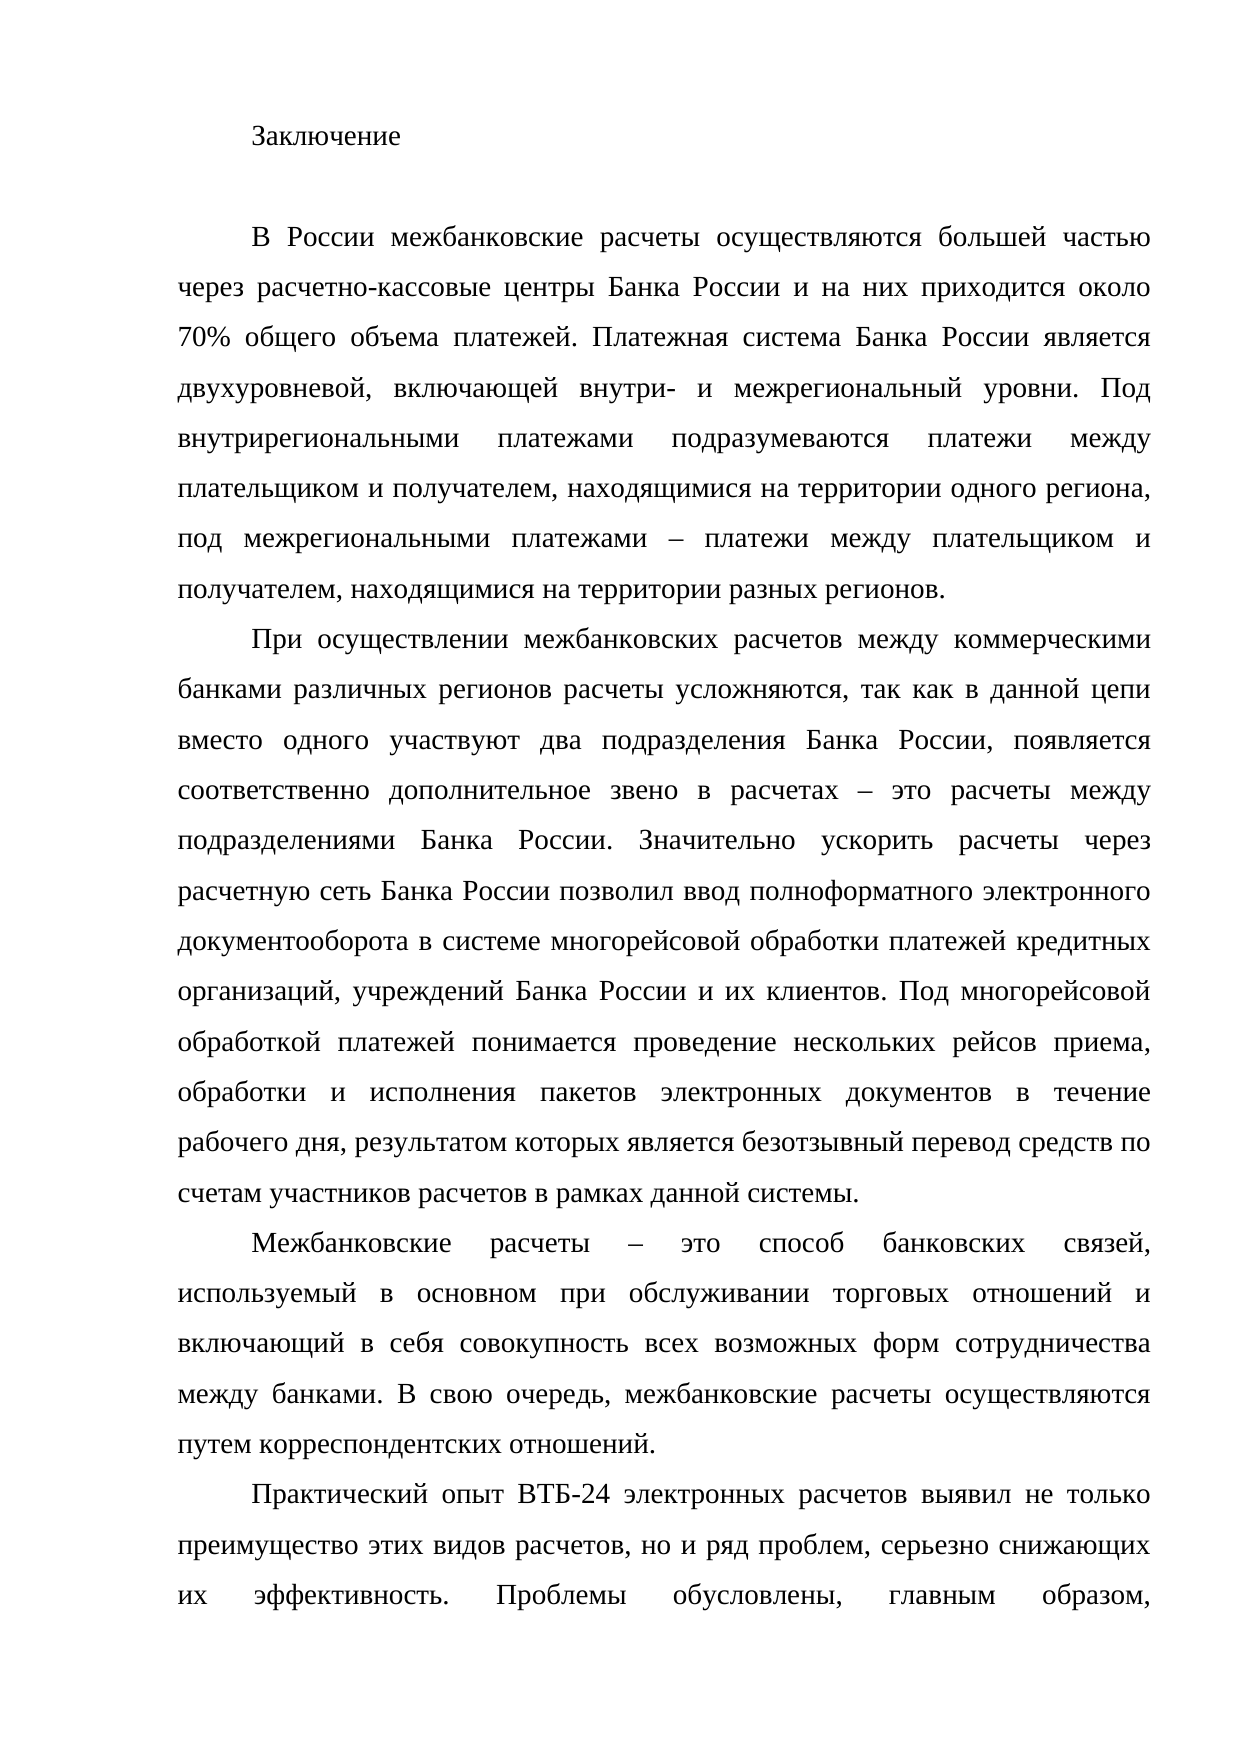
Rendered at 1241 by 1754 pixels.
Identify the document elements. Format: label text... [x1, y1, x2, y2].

text Заключение [177, 118, 1152, 152]
text При осуществлении межбанковских расчетов между коммерческими банками различных регионов расчеты усложняются, так как в данной цепи вместо одного участвуют два подразделения Банка России, появляется соответственно дополнительное звено в расчетах – это расчеты между подразделениями Банка России. Значительно ускорить расчеты через расчетную сеть Банка России позволил ввод полноформатного электронного документооборота в системе многорейсовой обработки платежей кредитных организаций, учреждений Банка России и их клиентов. Под многорейсовой обработкой платежей понимается проведение нескольких рейсов приема, обработки и исполнения пакетов электронных документов в течение рабочего дня, результатом которых является безотзывный перевод средств по счетам участников расчетов в рамках данной системы. [177, 621, 1152, 1208]
text В России межбанковские расчеты осуществляются большей частью через расчетно-кассовые центры Банка России и на них приходится около 70% общего объема платежей. Платежная система Банка России является двухуровневой, включающей внутри- и межрегиональный уровни. Под внутрирегиональными платежами подразумеваются платежи между плательщиком и получателем, находящимися на территории одного региона, под межрегиональными платежами – платежи между плательщиком и получателем, находящимися на территории разных регионов. [177, 219, 1152, 604]
text Межбанковские расчеты – это способ банковских связей, используемый в основном при обслуживании торговых отношений и включающий в себя совокупность всех возможных форм сотрудничества между банками. В свою очередь, межбанковские расчеты осуществляются путем корреспондентских отношений. [177, 1225, 1152, 1460]
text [177, 1477, 1152, 1611]
